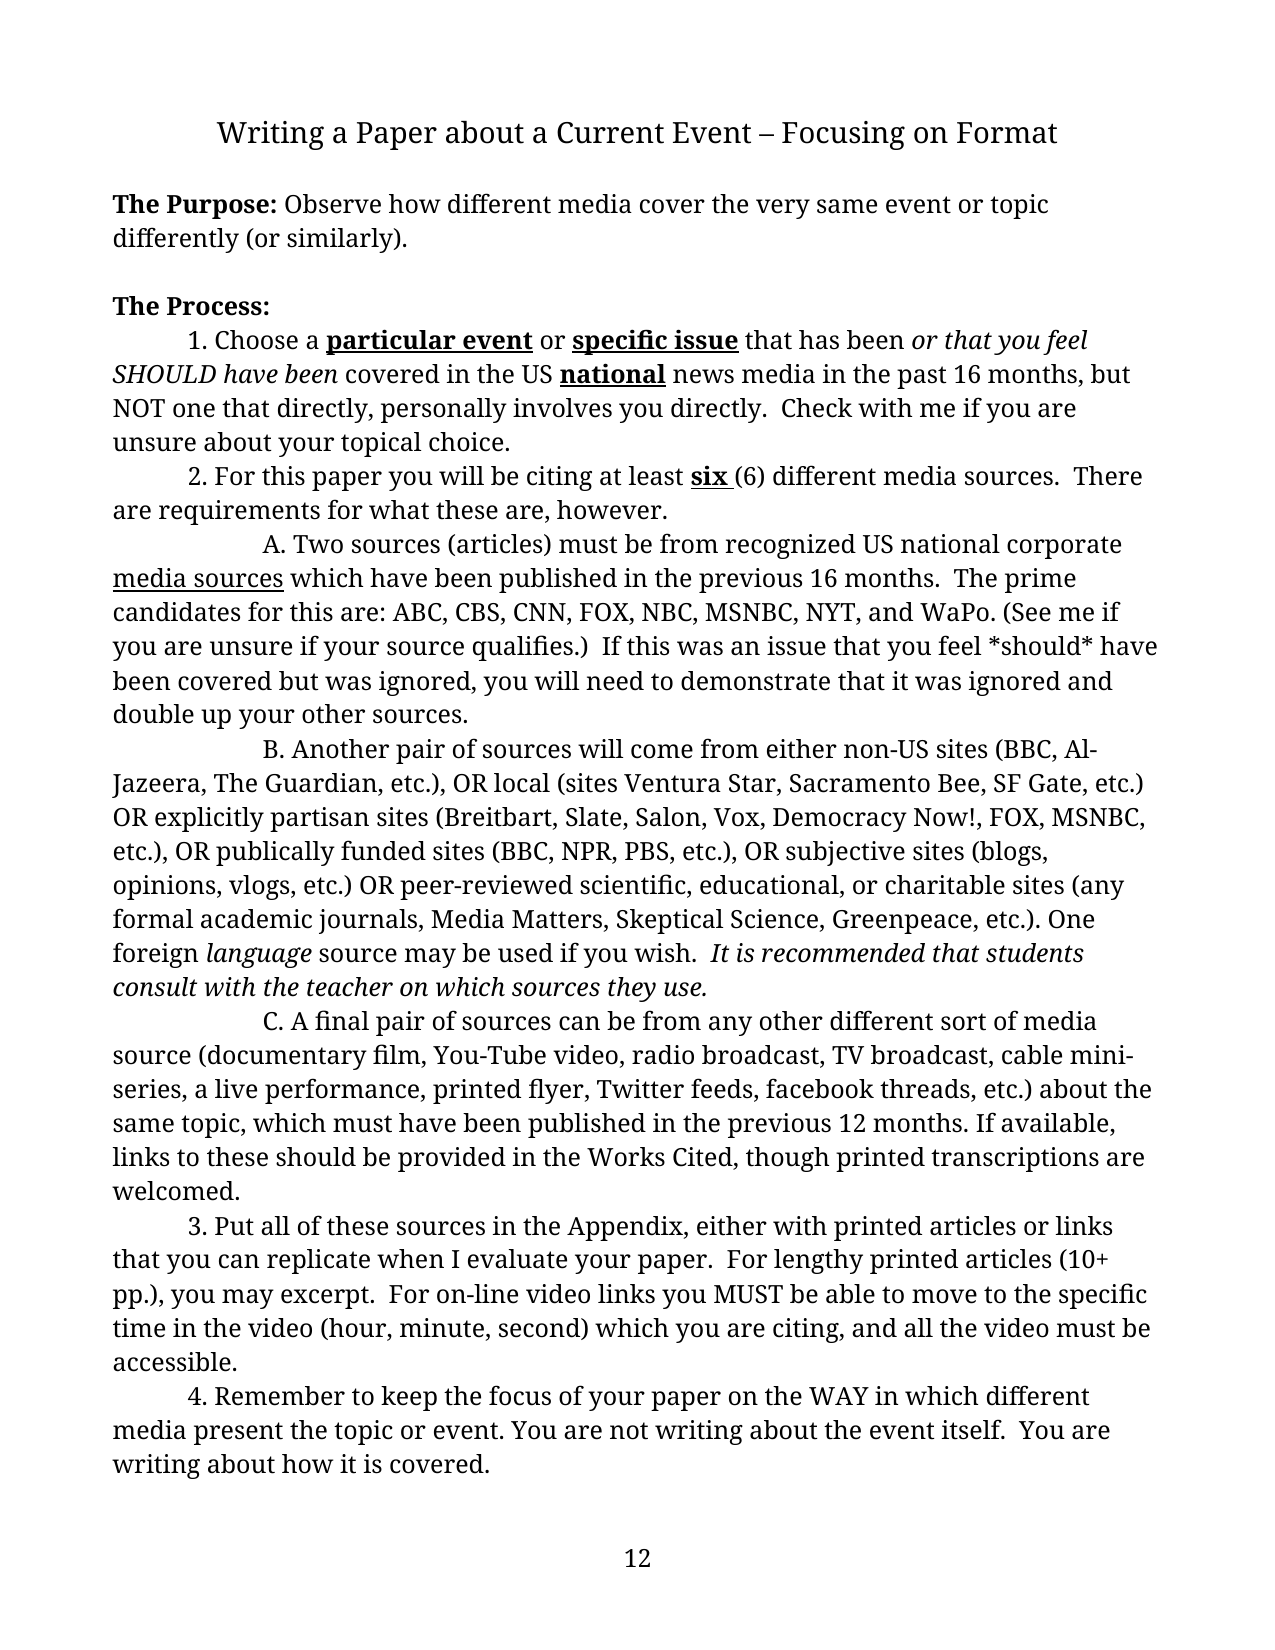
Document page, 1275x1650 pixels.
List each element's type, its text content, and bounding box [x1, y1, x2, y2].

text B. Another pair of sources will come from either non-US sites (BBC, Al-Jazeera, The Guardian, etc.), OR local (sites Ventura Star, Sacramento Bee, SF Gate, etc.) OR explicitly partisan sites (Breitbart, Slate, Salon, Vox, Democracy Now!, FOX, MSNBC, etc.), OR publically funded sites (BBC, NPR, PBS, etc.), OR subjective sites (blogs, opinions, vlogs, etc.) OR peer-reviewed scientific, educational, or charitable sites (any formal academic journals, Media Matters, Skeptical Science, Greenpeace, etc.). One foreign language source may be used if you wish. It is recommended that students consult with the teacher on which sources they use. [112, 731, 1162, 1004]
text C. A final pair of sources can be from any other different sort of media source (documentary film, You-Tube video, radio broadcast, TV broadcast, cable mini-series, a live performance, printed flyer, Twitter feeds, facebook threads, etc.) about the same topic, which must have been published in the previous 12 months. If available, links to these should be provided in the Works Cited, though printed transcriptions are welcomed. [112, 1004, 1162, 1208]
text Writing a Paper about a Current Event – Focusing on Format [112, 112, 1162, 152]
text 3. Put all of these sources in the Appendix, either with printed articles or links that you can replicate when I evaluate your paper. For lengthy printed articles (10+ pp.), you may excerpt. For on-line video links you MUST be able to move to the specific time in the video (hour, minute, second) which you are citing, and all the video must be accessible. [112, 1208, 1162, 1378]
text 1. Choose a particular event or specific issue that has been or that you feel SHOULD have been covered in the US national news media in the past 16 months, but NOT one that directly, personally involves you directly. Check with me if you are unsure about your topical choice. [112, 322, 1162, 459]
text The Process: [112, 288, 1162, 322]
text 4. Remember to keep the focus of your paper on the WAY in which different media present the topic or event. You are not writing about the event itself. You are writing about how it is covered. [112, 1378, 1162, 1481]
text 2. For this paper you will be citing at least six (6) different media sources. There are requirements for what these are, however. [112, 459, 1162, 527]
text A. Two sources (articles) must be from recognized US national corporate media sources which have been published in the previous 16 months. The prime candidates for this are: ABC, CBS, CNN, FOX, NBC, MSNBC, NYT, and WaPo. (See me if you are unsure if your source qualifies.) If this was an issue that you feel *should* have been covered but was ignored, you will need to demonstrate that it was ignored and double up your other sources. [112, 527, 1162, 731]
text The Purpose: Observe how different media cover the very same event or topic differently (or similarly). [112, 186, 1162, 254]
